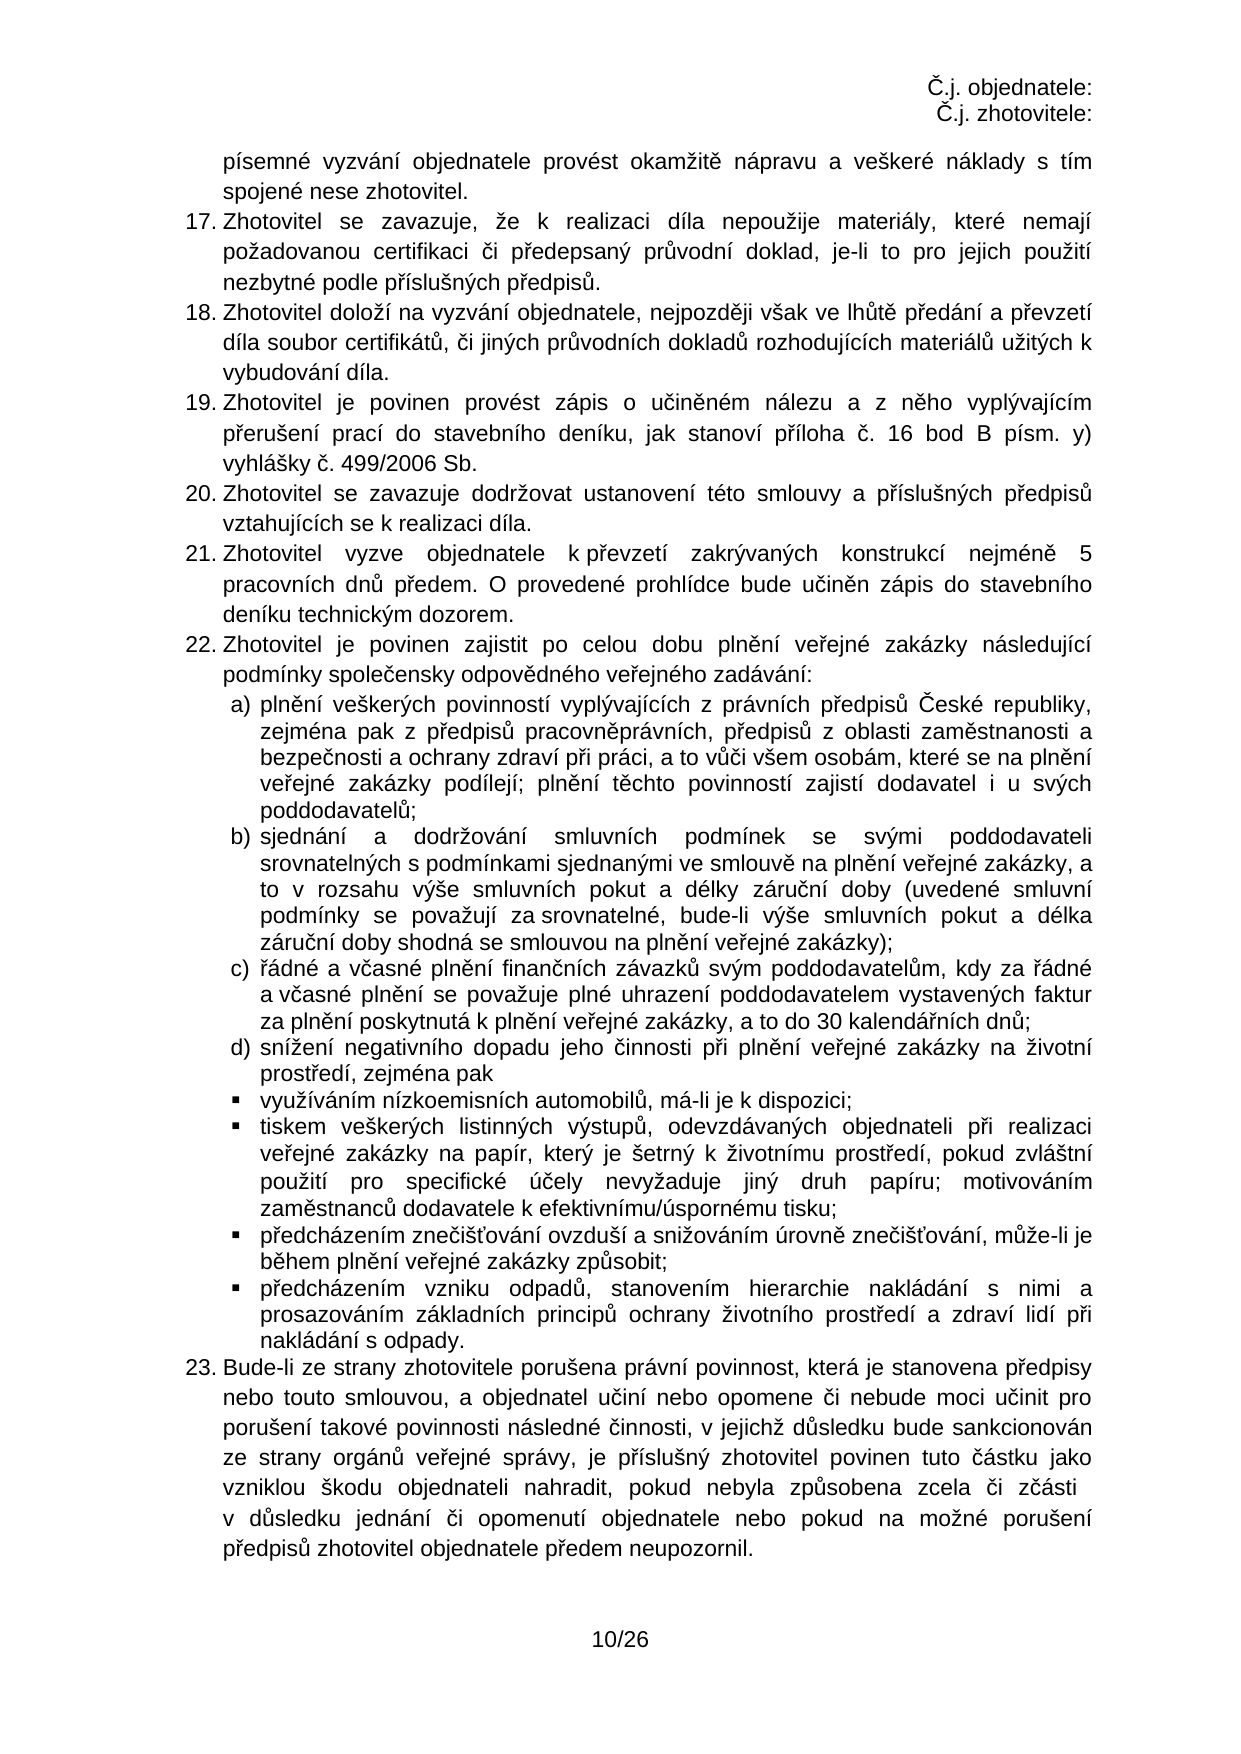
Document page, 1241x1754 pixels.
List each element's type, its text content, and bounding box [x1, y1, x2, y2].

list využíváním nízkoemisních automobilů, má-li je k dispozici; [230, 1087, 1093, 1113]
list tiskem veškerých listinných výstupů, odevzdávaných objednateli při realizaci veřejné zakázky na papír, který je šetrný k životnímu prostředí, pokud zvláštní použití pro specifické účely nevyžaduje jiný druh papíru; motivováním zaměstnanců dodavatele k efektivnímu/úspornému tisku; [230, 1113, 1093, 1222]
list Zhotovitel se zavazuje dodržovat ustanovení této smlouvy a příslušných předpisů vztahujících se k realizaci díla. [185, 480, 1093, 536]
list plnění veškerých povinností vyplývajících z právních předpisů České republiky, zejména pak z předpisů pracovněprávních, předpisů z oblasti zaměstnanosti a bezpečnosti a ochrany zdraví při práci, a to vůči všem osobám, které se na plnění veřejné zakázky podílejí; plnění těchto povinností zajistí dodavatel i u svých poddodavatelů; [230, 691, 1093, 823]
list řádné a včasné plnění finančních závazků svým poddodavatelům, kdy za řádné a včasné plnění se považuje plné uhrazení poddodavatelem vystavených faktur za plnění poskytnutá k plnění veřejné zakázky, a to do 30 kalendářních dnů; [230, 955, 1093, 1034]
list Zhotovitel vyzve objednatele k převzetí zakrývaných konstrukcí nejméně 5 pracovních dnů předem. O provedené prohlídce bude učiněn zápis do stavebního deníku technickým dozorem. [185, 540, 1093, 627]
list Zhotovitel je povinen zajistit po celou dobu plnění veřejné zakázky následující podmínky společensky odpovědného veřejného zadávání: [185, 631, 1093, 687]
list sjednání a dodržování smluvních podmínek se svými poddodavateli srovnatelných s podmínkami sjednanými ve smlouvě na plnění veřejné zakázky, a to v rozsahu výše smluvních pokut a délky záruční doby (uvedené smluvní podmínky se považují za srovnatelné, bude-li výše smluvních pokut a délka záruční doby shodná se smlouvou na plnění veřejné zakázky); [230, 823, 1093, 955]
list Zhotovitel se zavazuje, že k realizaci díla nepoužije materiály, které nemají požadovanou certifikaci či předepsaný průvodní doklad, je-li to pro jejich použití nezbytné podle příslušných předpisů. [185, 208, 1093, 295]
list Bude-li ze strany zhotovitele porušena právní povinnost, která je stanovena předpisy nebo touto smlouvou, a objednatel učiní nebo opomene či nebude moci učinit pro porušení takové povinnosti následné činnosti, v jejichž důsledku bude sankcionován ze strany orgánů veřejné správy, je příslušný zhotovitel povinen tuto částku jako vzniklou škodu objednateli nahradit, pokud nebyla způsobena zcela či zčásti v důsledku jednání či opomenutí objednatele nebo pokud na možné porušení předpisů zhotovitel objednatele předem neupozornil. [185, 1353, 1093, 1561]
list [185, 148, 1093, 204]
list Zhotovitel doloží na vyzvání objednatele, nejpozději však ve lhůtě předání a převzetí díla soubor certifikátů, či jiných průvodních dokladů rozhodujících materiálů užitých k vybudování díla. [185, 299, 1093, 385]
list snížení negativního dopadu jeho činnosti při plnění veřejné zakázky na životní prostředí, zejména pak [230, 1034, 1093, 1087]
list předcházením vzniku odpadů, stanovením hierarchie nakládání s nimi a prosazováním základních principů ochrany životního prostředí a zdraví lidí při nakládání s odpady. [230, 1274, 1093, 1353]
list Zhotovitel je povinen provést zápis o učiněném nálezu a z něho vyplývajícím přerušení prací do stavebního deníku, jak stanoví příloha č. 16 bod B písm. y) vyhlášky č. 499/2006 Sb. [185, 389, 1093, 476]
list předcházením znečišťování ovzduší a snižováním úrovně znečišťování, může-li je během plnění veřejné zakázky způsobit; [230, 1222, 1093, 1274]
